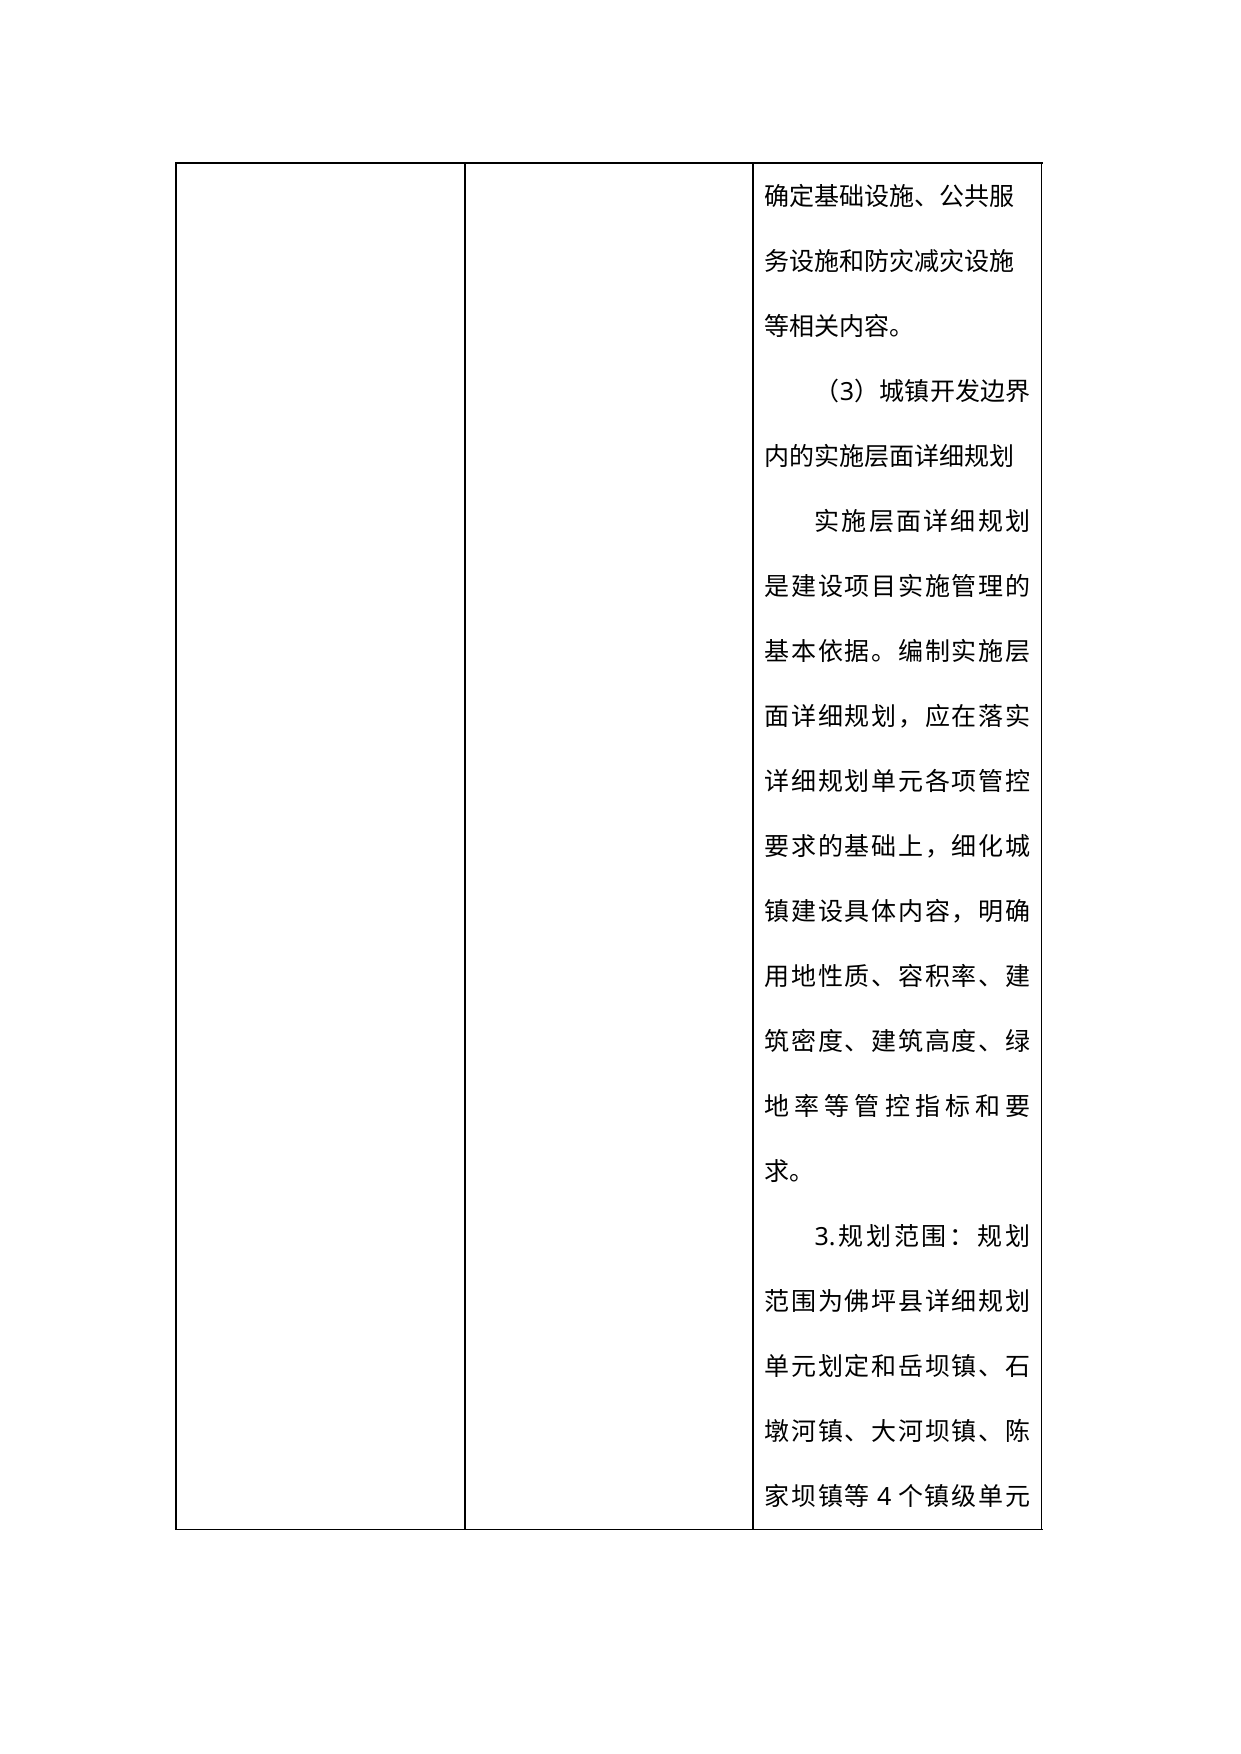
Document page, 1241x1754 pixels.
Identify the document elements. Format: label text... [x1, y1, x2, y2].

table_cell ★ [466, 164, 752, 1528]
table_cell 1 [177, 164, 464, 1528]
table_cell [754, 164, 1041, 1528]
